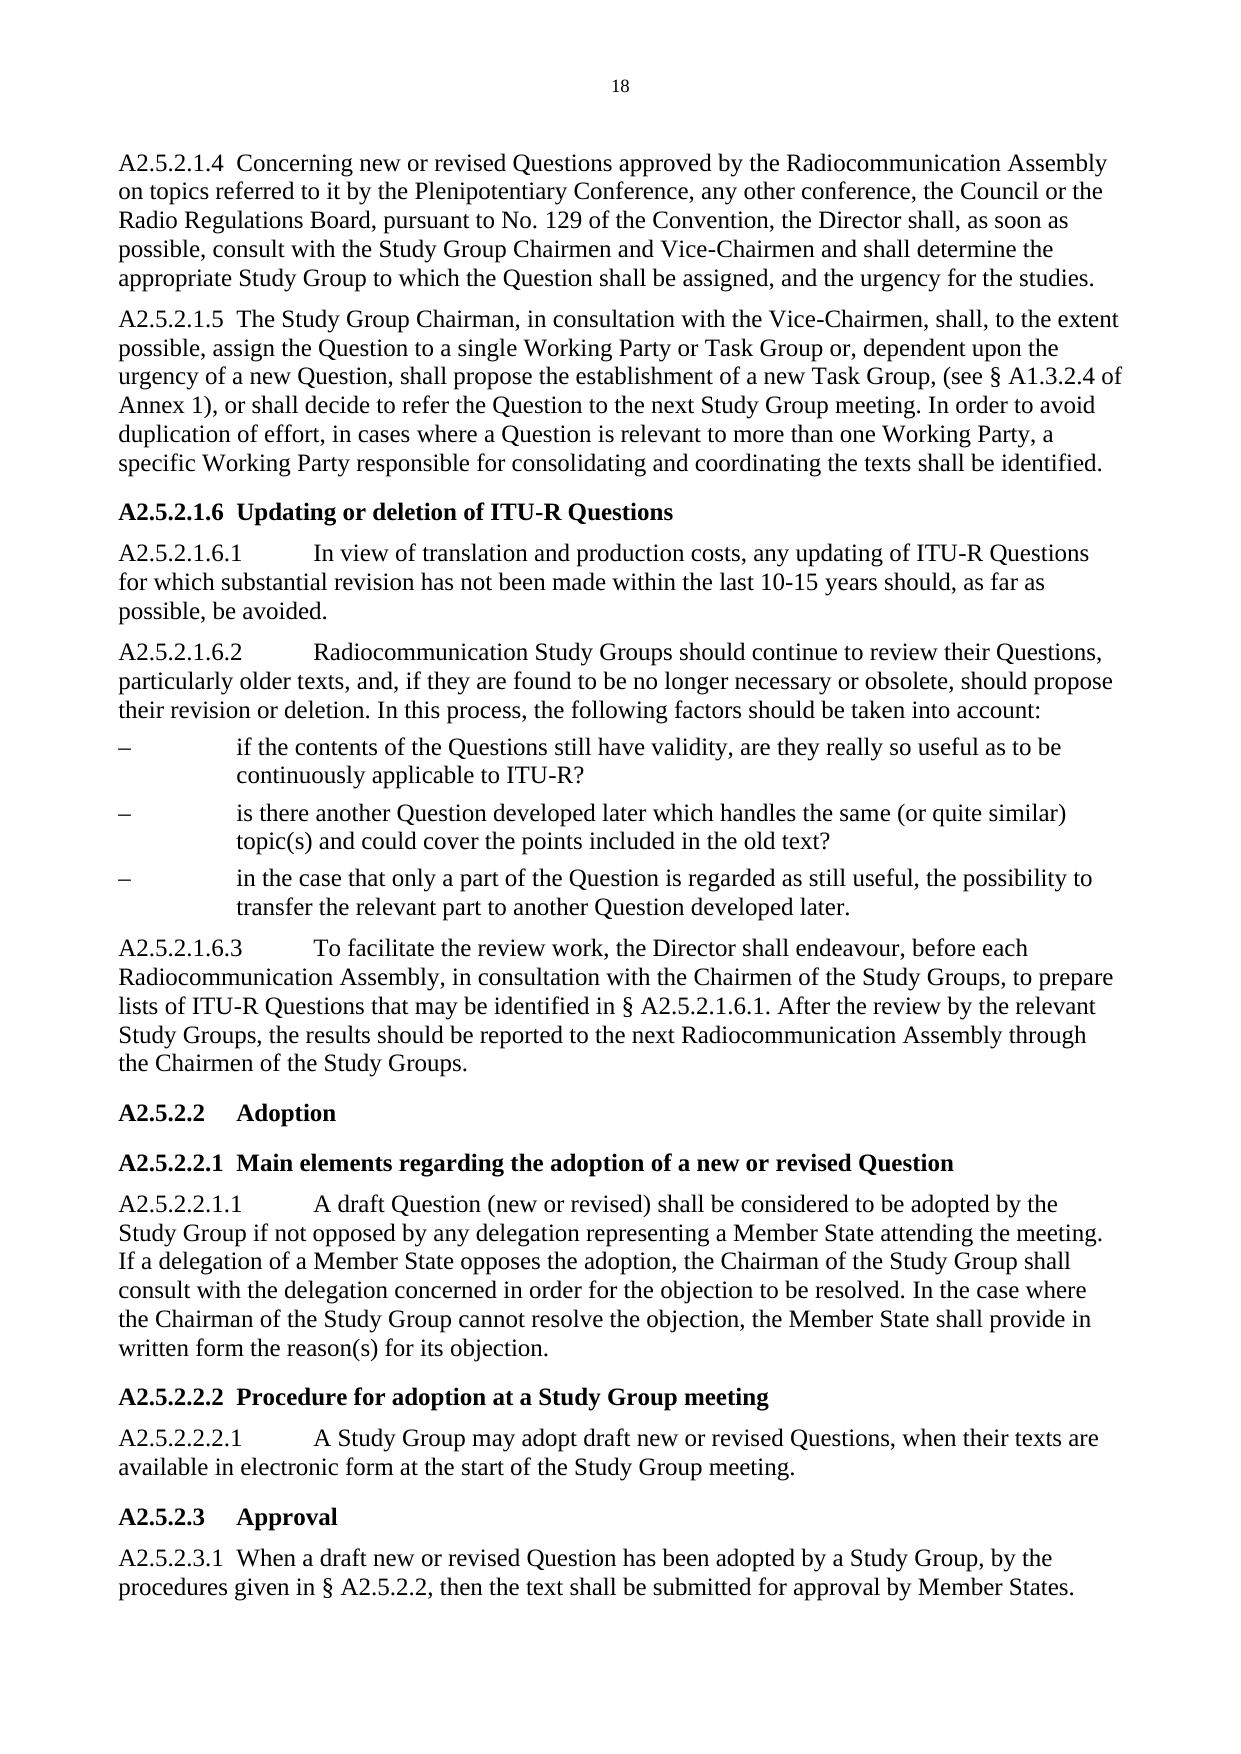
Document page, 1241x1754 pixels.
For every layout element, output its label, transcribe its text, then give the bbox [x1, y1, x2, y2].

text A2.5.2.1.6.3 To facilitate the review work, the Director shall endeavour, before each Radiocommunication Assembly, in consultation with the Chairmen of the Study Groups, to prepare lists of ITU-R Questions that may be identified in § A2.5.2.1.6.1. After the review by the relevant Study Groups, the results should be reported to the next Radiocommunication Assembly through the Chairmen of the Study Groups. [118, 933, 1122, 1077]
text – in the case that only a part of the Question is regarded as still useful, the possibility to transfer the relevant part to another Question developed later. [118, 863, 1122, 921]
text – if the contents of the Questions still have validity, are they really so useful as to be continuously applicable to ITU-R? [118, 732, 1122, 789]
subtitle A2.5.2.1.6 Updating or deletion of ITU-R Questions [118, 497, 1122, 526]
text A2.5.2.2.2.1 A Study Group may adopt draft new or revised Questions, when their texts are available in electronic form at the start of the Study Group meeting. [118, 1423, 1122, 1481]
text A2.5.2.1.5 The Study Group Chairman, in consultation with the Vice-Chairmen, shall, to the extent possible, assign the Question to a single Working Party or Task Group or, dependent upon the urgency of a new Question, shall propose the establishment of a new Task Group, (see § A1.3.2.4 of Annex 1), or shall decide to refer the Question to the next Study Group meeting. In order to avoid duplication of effort, in cases where a Question is relevant to more than one Working Party, a specific Working Party responsible for consolidating and coordinating the texts shall be identified. [118, 304, 1122, 476]
subtitle A2.5.2.2.2 Procedure for adoption at a Study Group meeting [118, 1382, 1122, 1411]
text – is there another Question developed later which handles the same (or quite similar) topic(s) and could cover the points included in the old text? [118, 798, 1122, 855]
text A2.5.2.3.1 When a draft new or revised Question has been adopted by a Study Group, by the procedures given in § A2.5.2.2, then the text shall be submitted for approval by Member States. [118, 1543, 1122, 1601]
text A2.5.2.2.1.1 A draft Question (new or revised) shall be considered to be adopted by the Study Group if not opposed by any delegation representing a Member State attending the meeting. If a delegation of a Member State opposes the adoption, the Chairman of the Study Group shall consult with the delegation concerned in order for the objection to be resolved. In the case where the Chairman of the Study Group cannot resolve the objection, the Member State shall provide in written form the reason(s) for its objection. [118, 1189, 1122, 1361]
subtitle A2.5.2.2.1 Main elements regarding the adoption of a new or revised Question [118, 1148, 1122, 1176]
text A2.5.2.1.6.2 Radiocommunication Study Groups should continue to review their Questions, particularly older texts, and, if they are found to be no longer necessary or obsolete, should propose their revision or deletion. In this process, the following factors should be taken into account: [118, 637, 1122, 723]
text A2.5.2.1.4 Concerning new or revised Questions approved by the Radiocommunication Assembly on topics referred to it by the Plenipotentiary Conference, any other conference, the Council or the Radio Regulations Board, pursuant to No. 129 of the Convention, the Director shall, as soon as possible, consult with the Study Group Chairmen and Vice-Chairmen and shall determine the appropriate Study Group to which the Question shall be assigned, and the urgency for the studies. [118, 148, 1122, 291]
text A2.5.2.1.6.1 In view of translation and production costs, any updating of ITU-R Questions for which substantial revision has not been made within the last 10-15 years should, as far as possible, be avoided. [118, 538, 1122, 625]
subtitle A2.5.2.2 Adoption [118, 1098, 1122, 1127]
subtitle A2.5.2.3 Approval [118, 1502, 1122, 1531]
